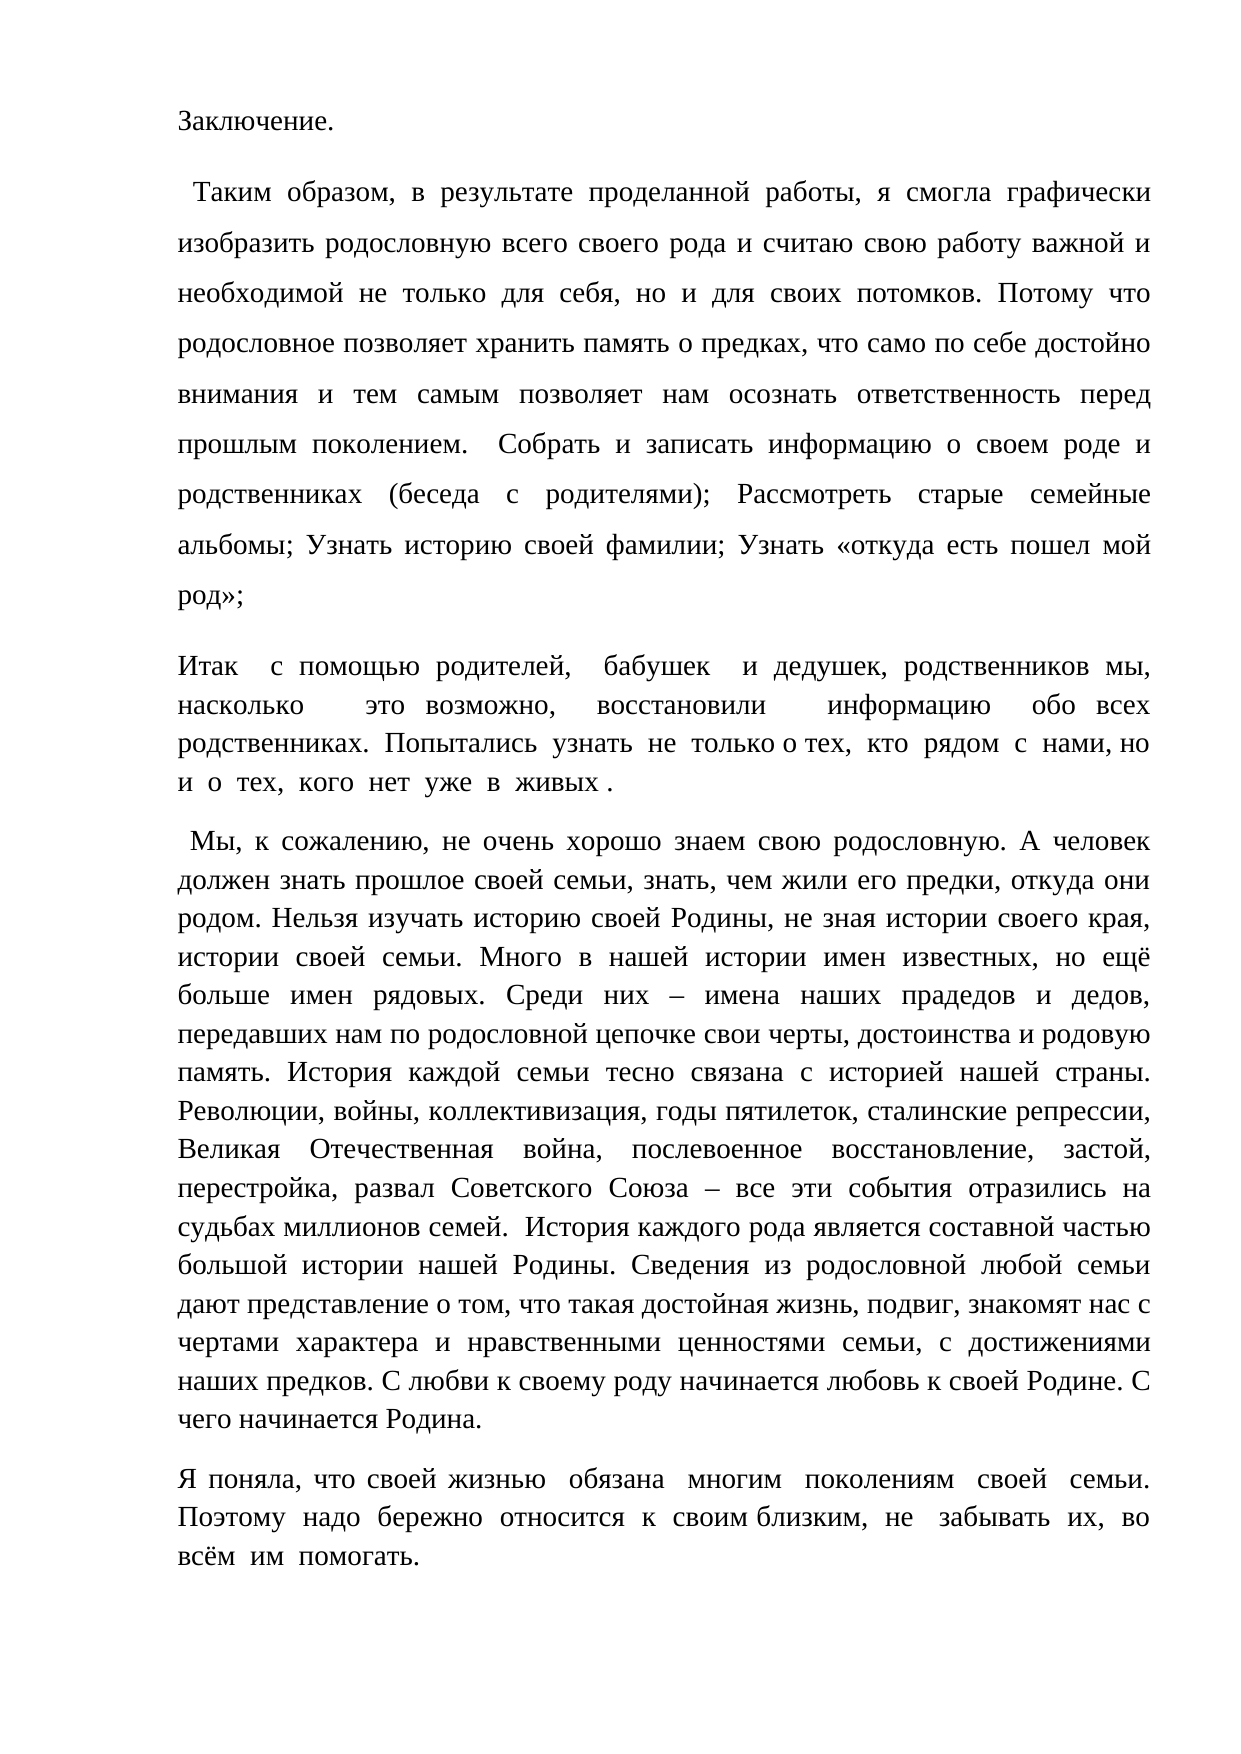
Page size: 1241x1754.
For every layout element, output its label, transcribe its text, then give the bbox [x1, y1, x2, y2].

text Мы, к сожалению, не очень хорошо знаем свою родословную. А человек должен знать прошлое своей семьи, знать, чем жили его предки, откуда они родом. Нельзя изучать историю своей Родины, не зная истории своего края, истории своей семьи. Много в нашей истории имен известных, но ещё больше имен рядовых. Среди них – имена наших прадедов и дедов, передавших нам по родословной цепочке свои черты, достоинства и родовую память. История каждой семьи тесно связана с историей нашей страны. Революции, войны, коллективизация, годы пятилеток, сталинские репрессии, Великая Отечественная война, послевоенное восстановление, застой, перестройка, развал Советского Союза – все эти события отразились на судьбах миллионов семей. История каждого рода является составной частью большой истории нашей Родины. Сведения из родословной любой семьи дают представление о том, что такая достойная жизнь, подвиг, знакомят нас с чертами характера и нравственными ценностями семьи, с достижениями наших предков. С любви к своему роду начинается любовь к своей Родине. С чего начинается Родина. [177, 823, 1152, 1435]
text Итак с помощью родителей, бабушек и дедушек, родственников мы, насколько это возможно, восстановили информацию обо всех родственниках. Попытались узнать не только о тех, кто рядом с нами, но и о тех, кого нет уже в живых . [177, 648, 1152, 797]
text Таким образом, в результате проделанной работы, я смогла графически изобразить родословную всего своего рода и считаю свою работу важной и необходимой не только для себя, но и для своих потомков. Потому что родословное позволяет хранить память о предках, что само по себе достойно внимания и тем самым позволяет нам осознать ответственность перед прошлым поколением. Собрать и записать информацию о своем роде и родственниках (беседа с родителями); Рассмотреть старые семейные альбомы; Узнать историю своей фамилии; Узнать «откуда есть пошел мой род»; [177, 174, 1152, 611]
text Я поняла, что своей жизнью обязана многим поколениям своей семьи. Поэтому надо бережно относится к своим близким, не забывать их, во всём им помогать. [177, 1461, 1152, 1571]
text Заключение. [177, 103, 1152, 137]
